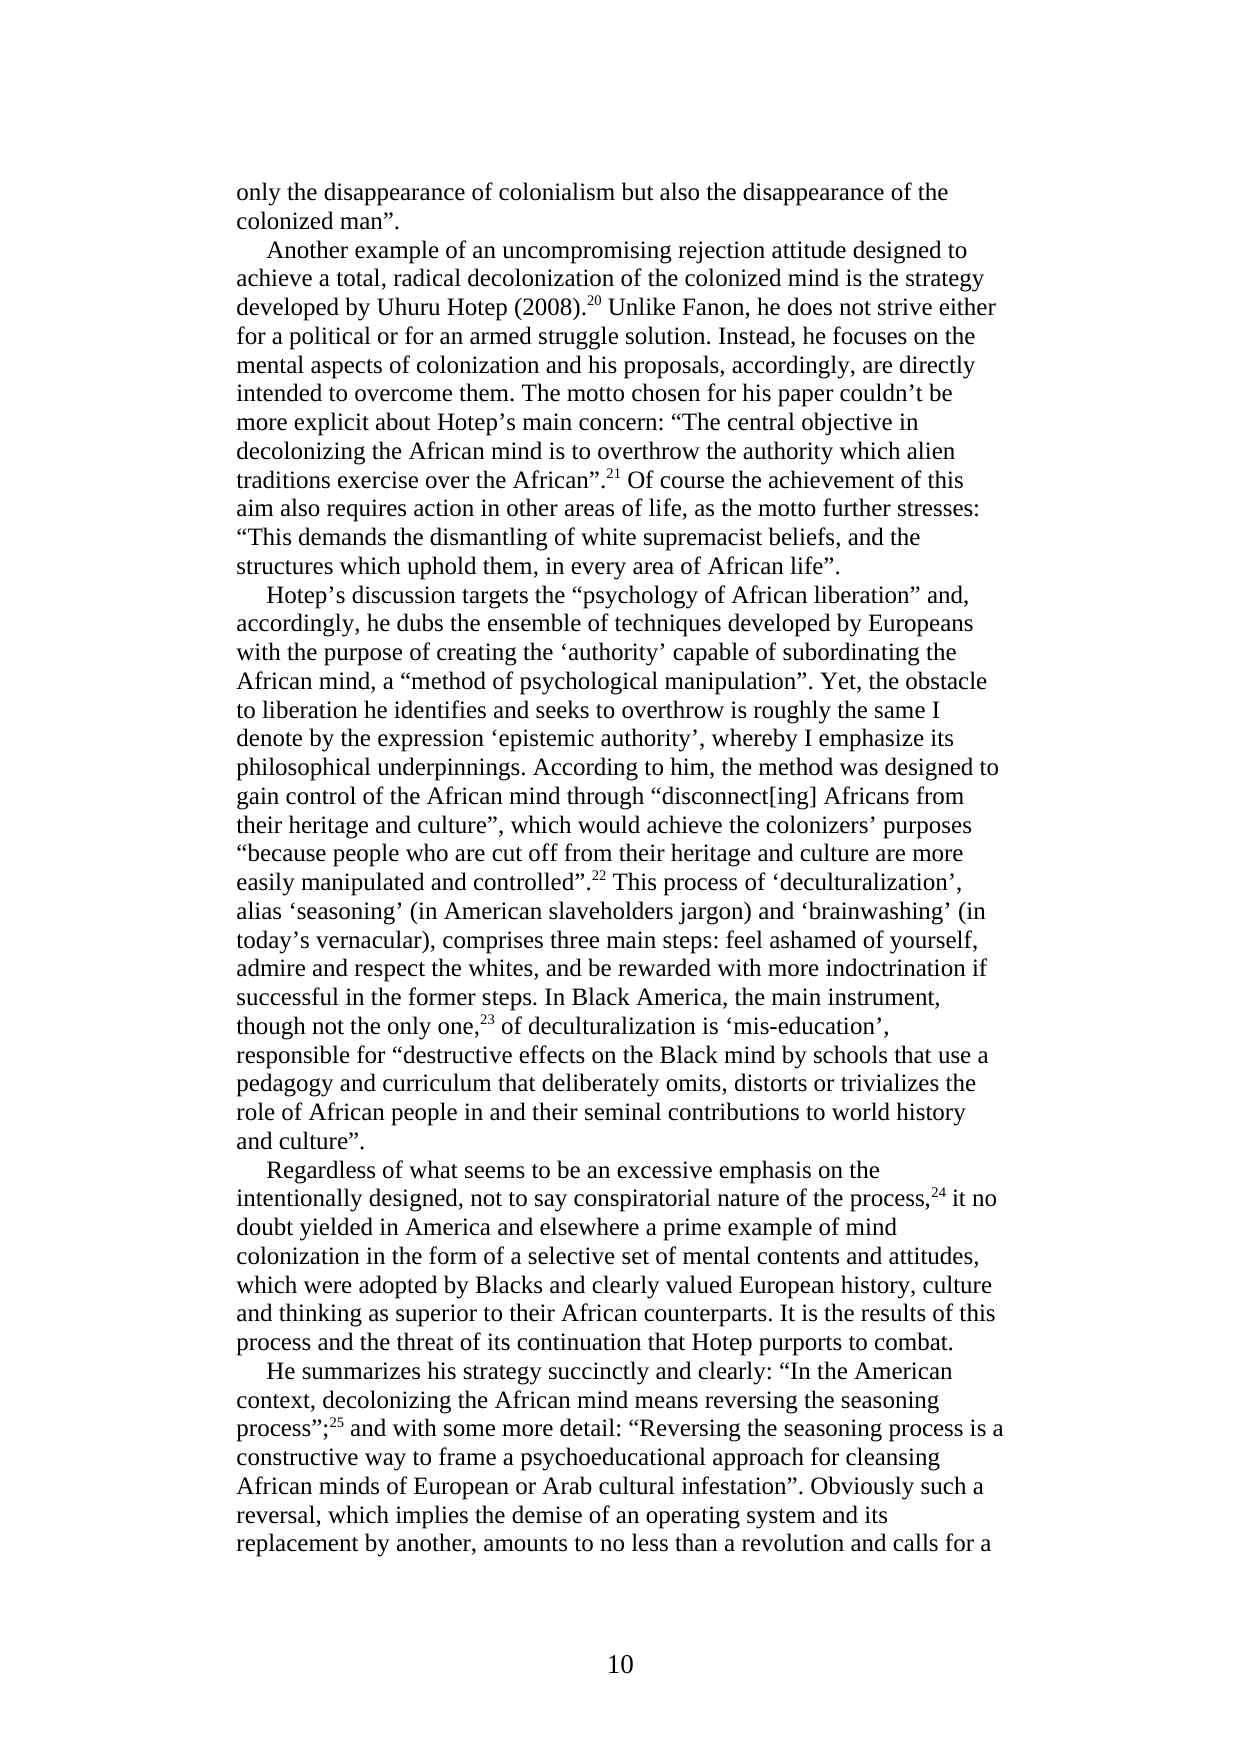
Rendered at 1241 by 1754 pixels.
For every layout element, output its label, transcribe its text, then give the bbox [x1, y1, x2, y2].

text Regardless of what seems to be an excessive emphasis on the intentionally designed, not to say conspiratorial nature of the process, it no doubt yielded in America and elsewhere a prime example of mind colonization in the form of a selective set of mental contents and attitudes, which were adopted by Blacks and clearly valued European history, culture and thinking as superior to their African counterparts. It is the results of this process and the threat of its continuation that Hotep purports to combat. [236, 1155, 1004, 1356]
text Another example of an uncompromising rejection attitude designed to achieve a total, radical decolonization of the colonized mind is the strategy developed by Uhuru Hotep (2008). Unlike Fanon, he does not strive either for a political or for an armed struggle solution. Instead, he focuses on the mental aspects of colonization and his proposals, accordingly, are directly intended to overcome them. The motto chosen for his paper couldn’t be more explicit about Hotep’s main concern: “The central objective in decolonizing the African mind is to overthrow the authority which alien traditions exercise over the African”. Of course the achievement of this aim also requires action in other areas of life, as the motto further stresses: “This demands the dismantling of white supremacist beliefs, and the structures which uphold them, in every area of African life”. [236, 235, 1004, 580]
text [236, 177, 1004, 235]
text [236, 1356, 1004, 1557]
text Hotep’s discussion targets the “psychology of African liberation” and, accordingly, he dubs the ensemble of techniques developed by Europeans with the purpose of creating the ‘authority’ capable of subordinating the African mind, a “method of psychological manipulation”. Yet, the obstacle to liberation he identifies and seeks to overthrow is roughly the same I denote by the expression ‘epistemic authority’, whereby I emphasize its philosophical underpinnings. According to him, the method was designed to gain control of the African mind through “disconnect[ing] Africans from their heritage and culture”, which would achieve the colonizers’ purposes “because people who are cut off from their heritage and culture are more easily manipulated and controlled”. This process of ‘deculturalization’, alias ‘seasoning’ (in American slaveholders jargon) and ‘brainwashing’ (in today’s vernacular), comprises three main steps: feel ashamed of yourself, admire and respect the whites, and be rewarded with more indoctrination if successful in the former steps. In Black America, the main instrument, though not the only one, of deculturalization is ‘mis-education’, responsible for “destructive effects on the Black mind by schools that use a pedagogy and curriculum that deliberately omits, distorts or trivializes the role of African people in and their seminal contributions to world history and culture”. [236, 580, 1004, 1155]
